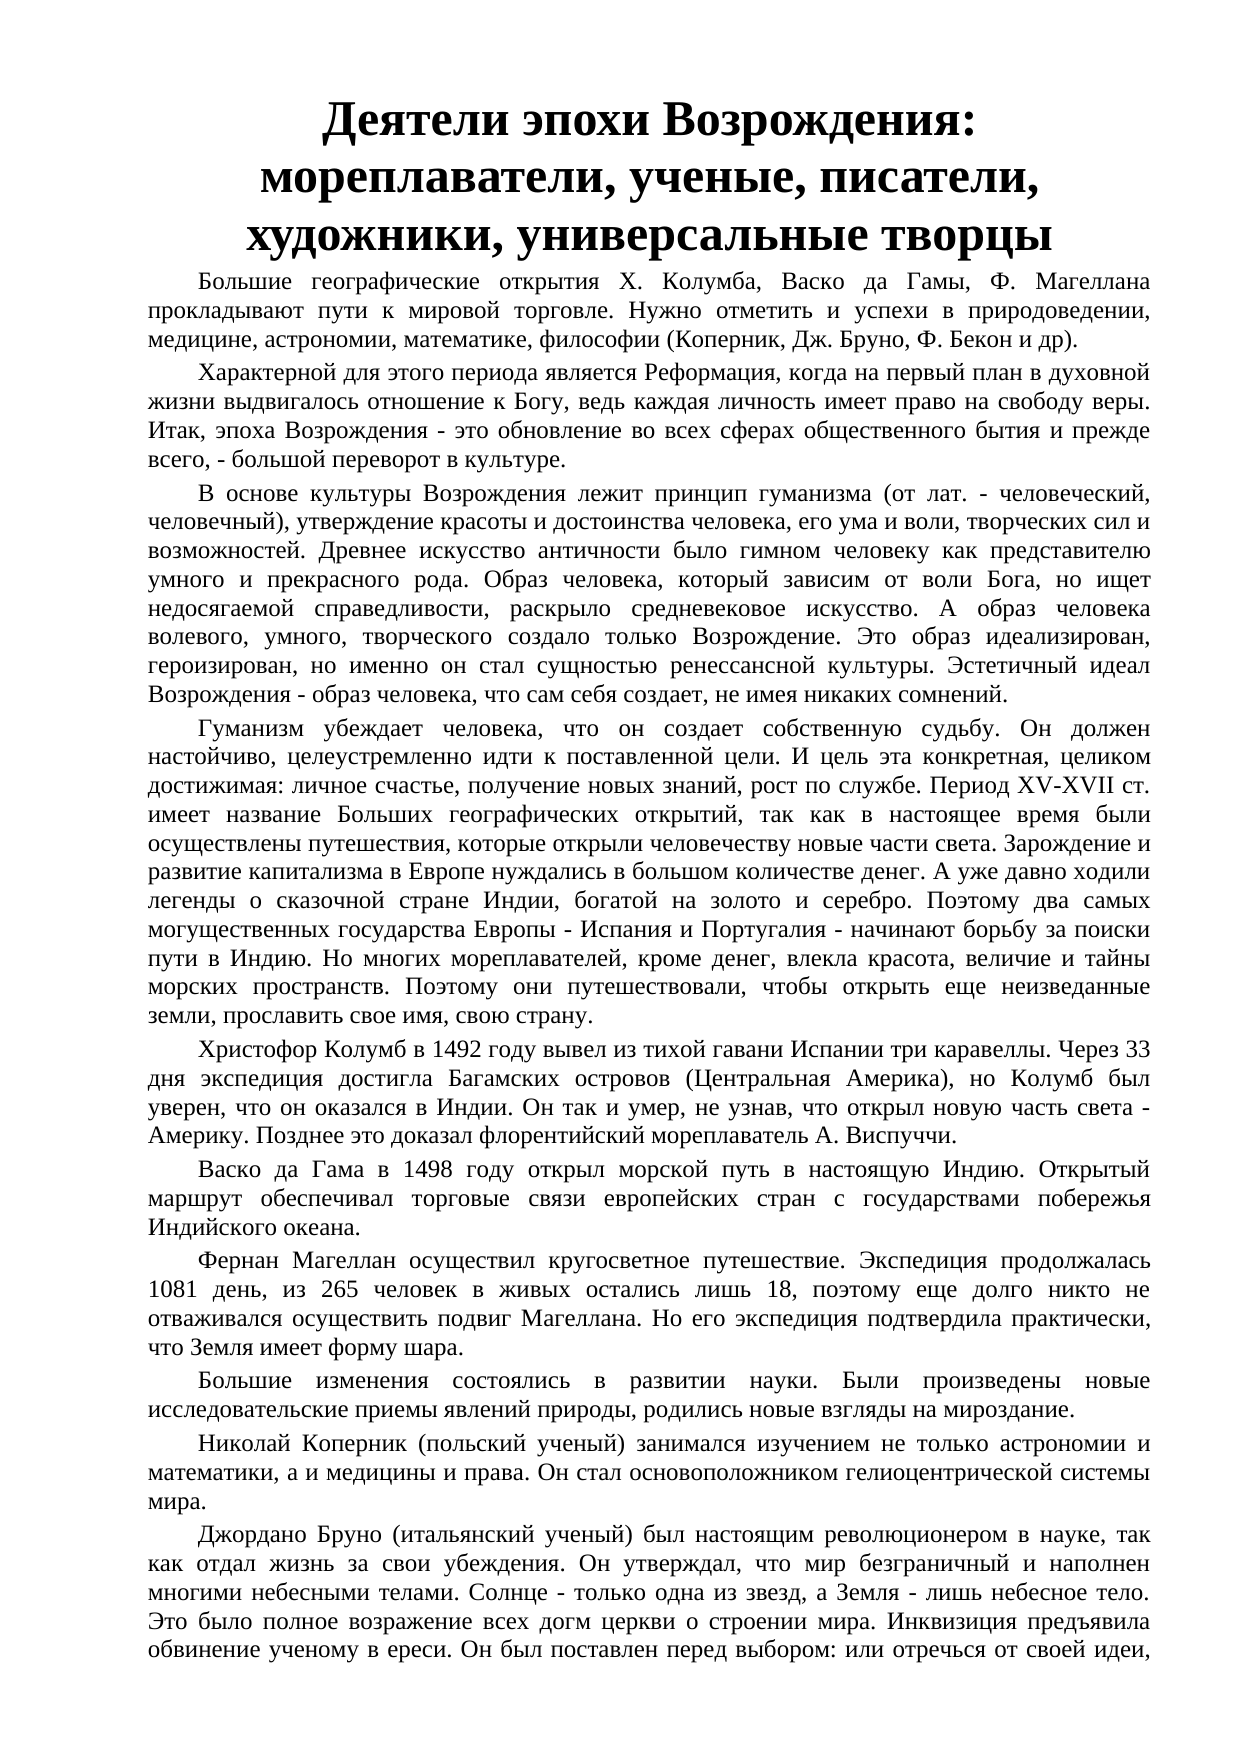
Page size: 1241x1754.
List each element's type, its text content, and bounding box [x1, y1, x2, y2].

text Большие изменения состоялись в развитии науки. Были произведены новые исследовательские приемы явлений природы, родились новые взгляды на мироздание. [148, 1366, 1152, 1423]
subtitle Деятели эпохи Возрождения: мореплаватели, ученые, писатели, художники, универсальные творцы [148, 88, 1152, 261]
text В основе культуры Возрождения лежит принцип гуманизма (от лат. - человеческий, человечный), утверждение красоты и достоинства человека, его ума и воли, творческих сил и возможностей. Древнее искусство античности было гимном человеку как представителю умного и прекрасного рода. Образ человека, который зависим от воли Бога, но ищет недосягаемой справедливости, раскрыло средневековое искусство. А образ человека волевого, умного, творческого создало только Возрождение. Это образ идеализирован, героизирован, но именно он стал сущностью ренессансной культуры. Эстетичный идеал Возрождения - образ человека, что сам себя создает, не имея никаких сомнений. [148, 478, 1152, 708]
text Гуманизм убеждает человека, что он создает собственную судьбу. Он должен настойчиво, целеустремленно идти к поставленной цели. И цель эта конкретная, целиком достижимая: личное счастье, получение новых знаний, рост по службе. Период ХV-ХVІІ ст. имеет название Больших географических открытий, так как в настоящее время были осуществлены путешествия, которые открыли человечеству новые части света. Зарождение и развитие капитализма в Европе нуждались в большом количестве денег. А уже давно ходили легенды о сказочной стране Индии, богатой на золото и серебро. Поэтому два самых могущественных государства Европы - Испания и Португалия - начинают борьбу за поиски пути в Индию. Но многих мореплавателей, кроме денег, влекла красота, величие и тайны морских пространств. Поэтому они путешествовали, чтобы открыть еще неизведанные земли, прославить свое имя, свою страну. [148, 713, 1152, 1029]
text Васко да Гама в 1498 году открыл морской путь в настоящую Индию. Открытый маршрут обеспечивал торговые связи европейских стран с государствами побережья Индийского океана. [148, 1154, 1152, 1240]
text Характерной для этого периода является Реформация, когда на первый план в духовной жизни выдвигалось отношение к Богу, ведь каждая личность имеет право на свободу веры. Итак, эпоха Возрождения - это обновление во всех сферах общественного бытия и прежде всего, - большой переворот в культуре. [148, 357, 1152, 472]
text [148, 1519, 1152, 1663]
text Николай Коперник (польский ученый) занимался изучением не только астрономии и математики, а и медицины и права. Он стал основоположником гелиоцентрической системы мира. [148, 1428, 1152, 1514]
text Фернан Магеллан осуществил кругосветное путешествие. Экспедиция продолжалась 1081 день, из 265 человек в живых остались лишь 18, поэтому еще долго никто не отваживался осуществить подвиг Магеллана. Но его экспедиция подтвердила практически, что Земля имеет форму шара. [148, 1246, 1152, 1361]
text Большие географические открытия Х. Колумба, Васко да Гамы, Ф. Магеллана прокладывают пути к мировой торговле. Нужно отметить и успехи в природоведении, медицине, астрономии, математике, философии (Коперник, Дж. Бруно, Ф. Бекон и др). [148, 266, 1152, 352]
text Христофор Колумб в 1492 году вывел из тихой гавани Испании три каравеллы. Через 33 дня экспедиция достигла Багамских островов (Центральная Америка), но Колумб был уверен, что он оказался в Индии. Он так и умер, не узнав, что открыл новую часть света - Америку. Позднее это доказал флорентийский мореплаватель А. Виспуччи. [148, 1034, 1152, 1149]
